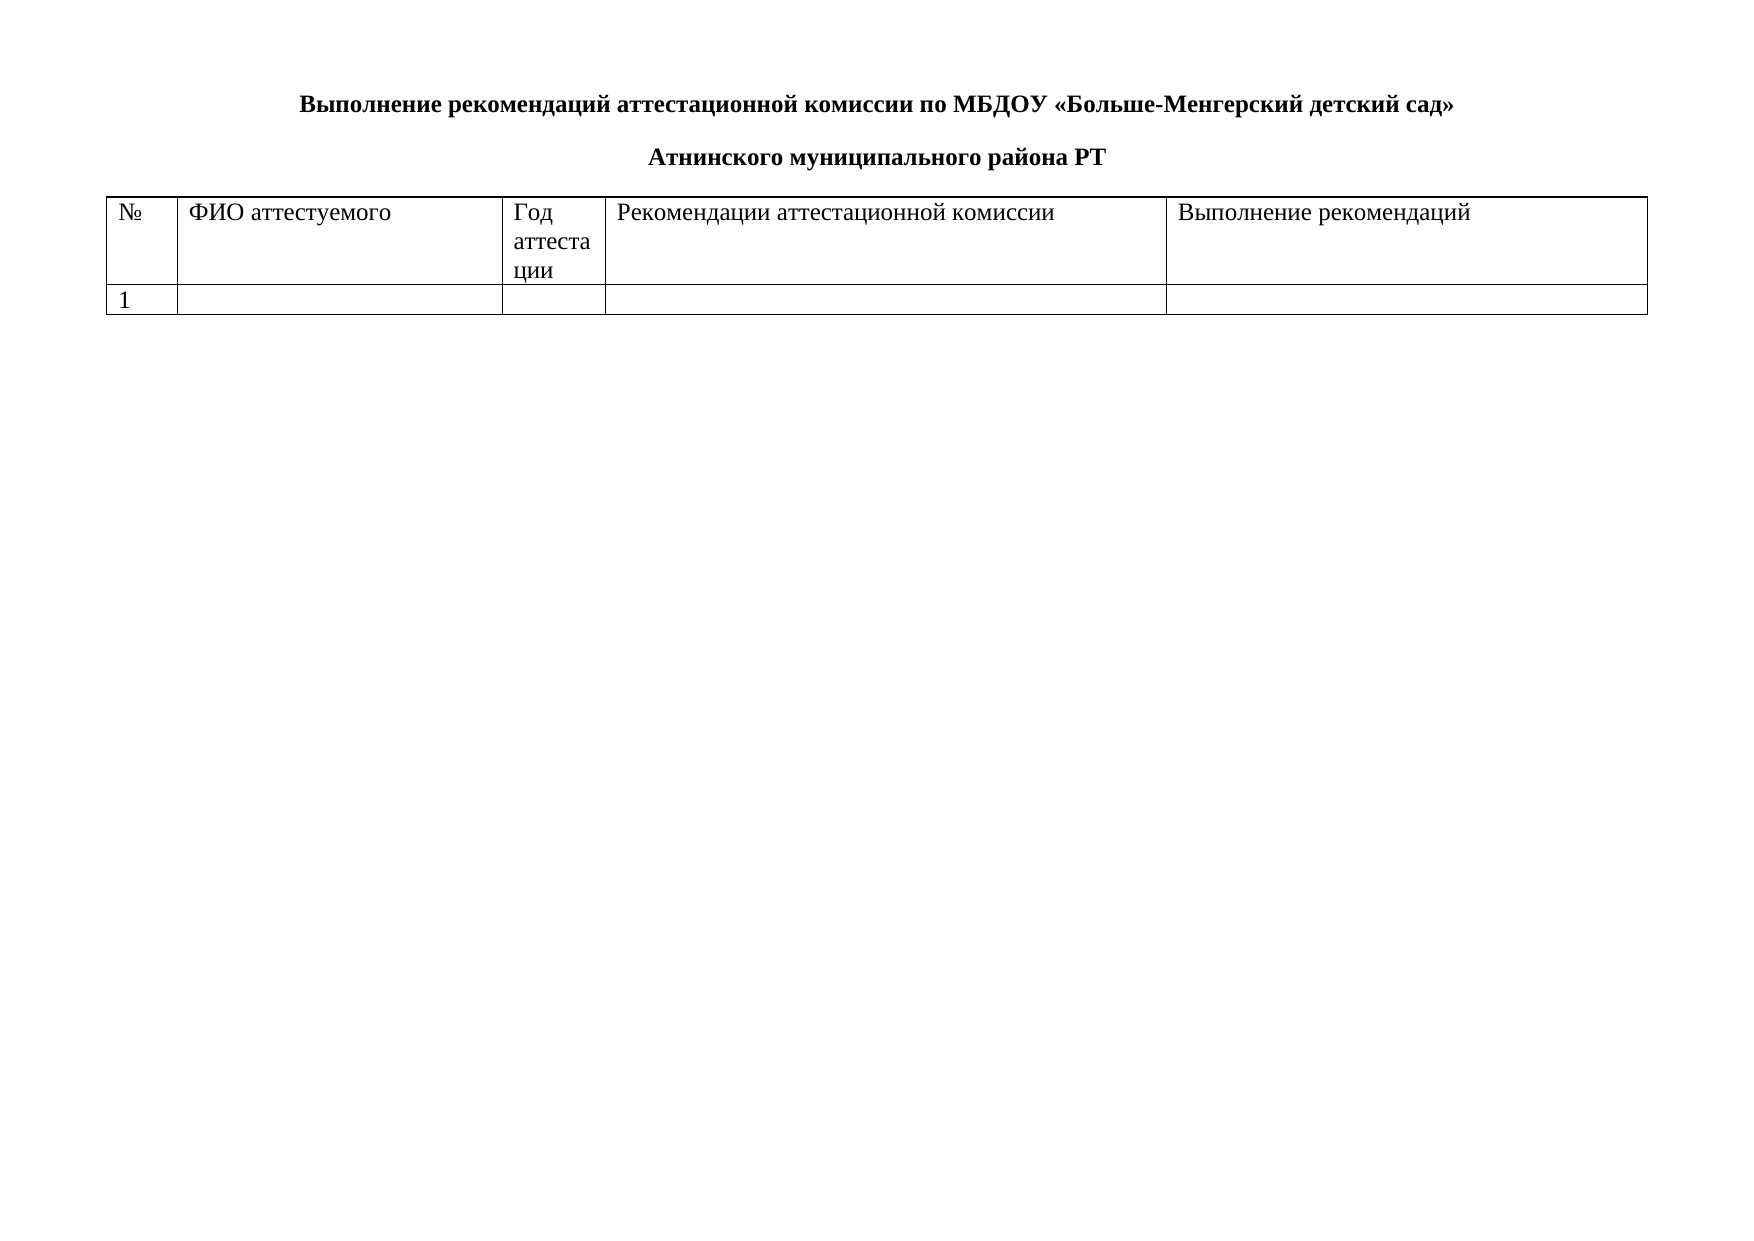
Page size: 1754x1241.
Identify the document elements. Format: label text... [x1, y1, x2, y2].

table_header Выполнение рекомендаций [1167, 198, 1647, 284]
table_cell [1167, 285, 1647, 313]
table_cell [606, 285, 1166, 313]
table_cell 1 [107, 285, 177, 313]
table_header Рекомендации аттестационной комиссии [606, 198, 1166, 284]
table_header ФИО аттестуемого [178, 198, 502, 284]
table_cell [178, 285, 502, 313]
text Выполнение рекомендаций аттестационной комиссии по МБДОУ «Больше-Менгерский детский сад» [118, 89, 1636, 117]
table_header Год аттестации [503, 198, 605, 284]
text Атнинского муниципального района РТ [118, 142, 1636, 171]
table_cell [503, 285, 605, 313]
table_header № [107, 198, 177, 284]
